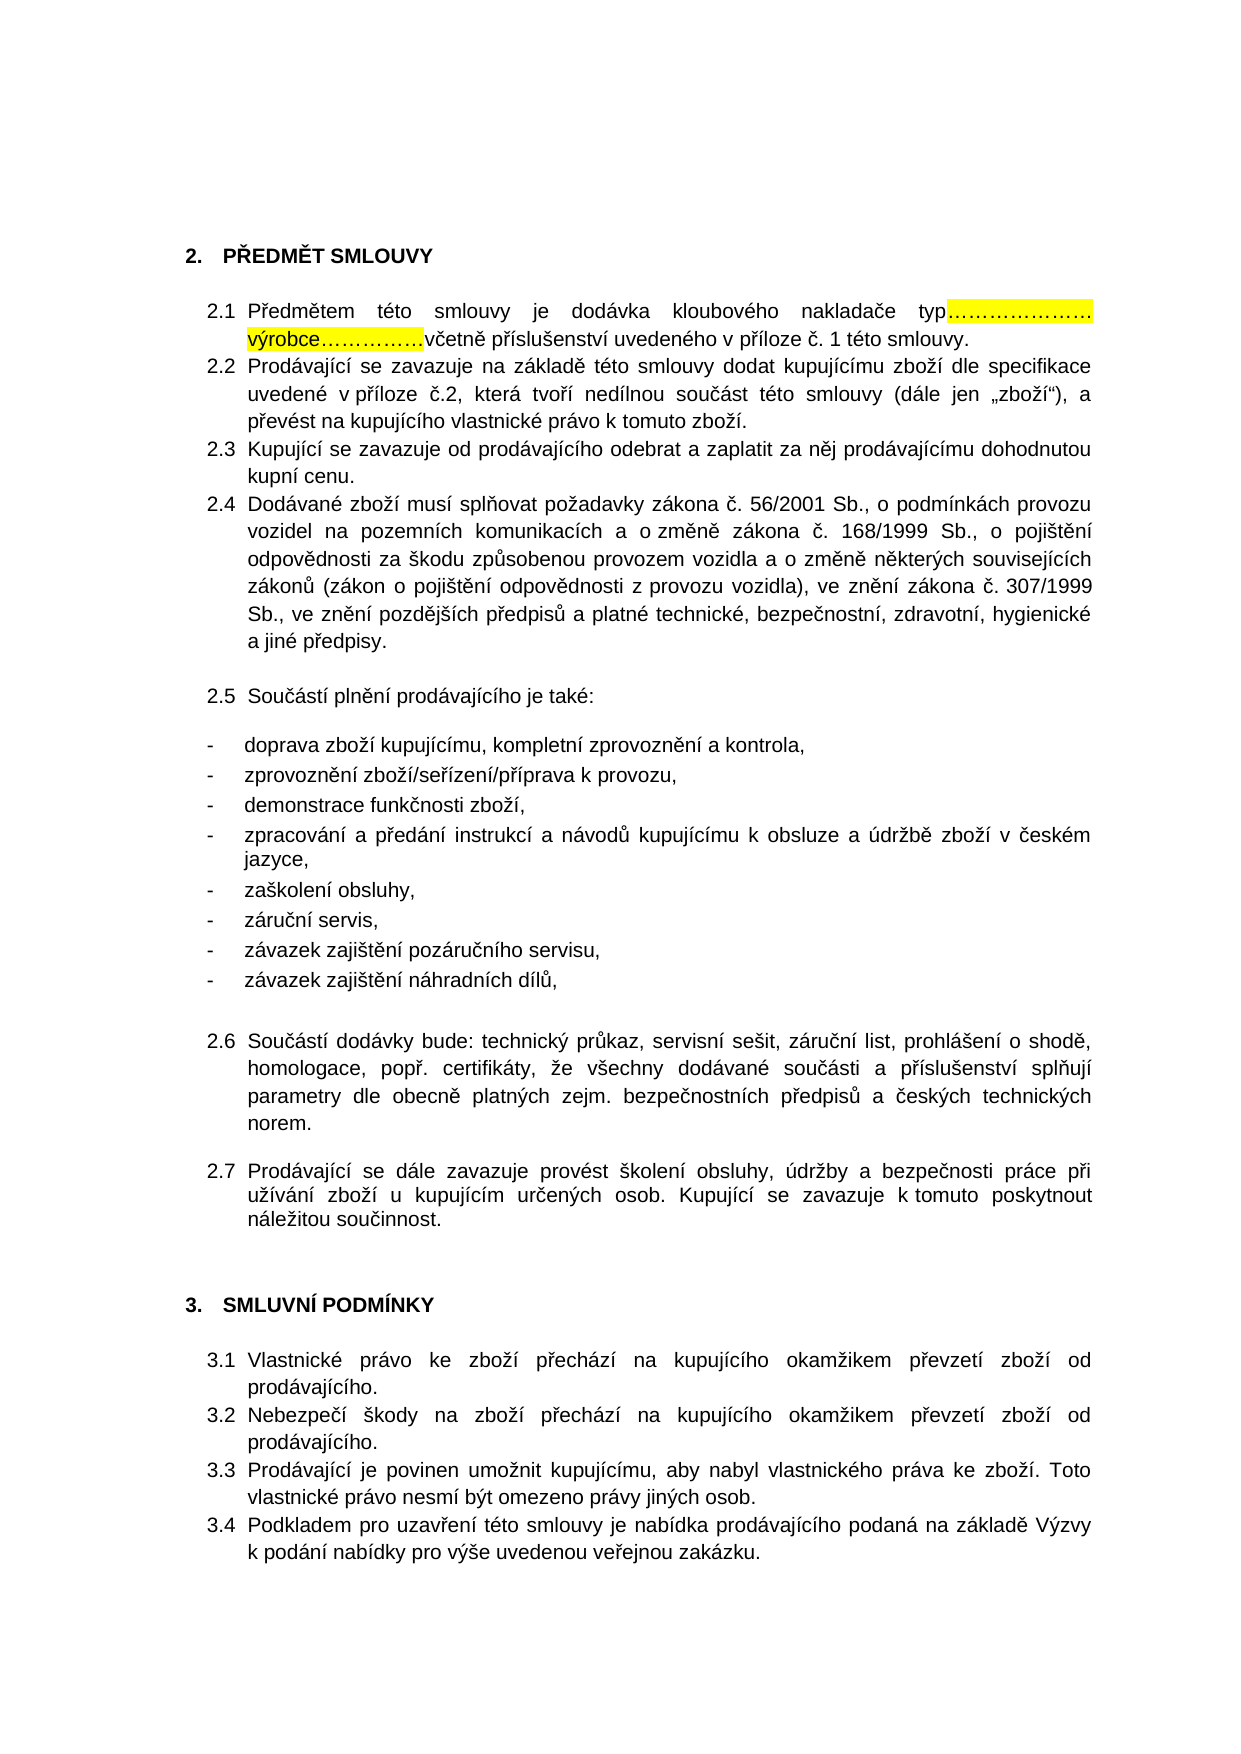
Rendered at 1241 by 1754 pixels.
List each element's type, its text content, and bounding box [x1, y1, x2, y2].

list zaškolení obsluhy, [207, 877, 1093, 901]
list Součástí dodávky bude: technický průkaz, servisní sešit, záruční list, prohlášení o shodě, homologace, popř. certifikáty, že všechny dodávané součásti a příslušenství splňují parametry dle obecně platných zejm. bezpečnostních předpisů a českých technických norem. [207, 1028, 1093, 1135]
list závazek zajištění pozáručního servisu, [207, 938, 1093, 962]
list Součástí plnění prodávajícího je také: [207, 684, 1093, 708]
list SMLUVNÍ PODMÍNKY [185, 1292, 1093, 1316]
list zprovoznění zboží/seřízení/příprava k provozu, [207, 763, 1093, 787]
list Prodávající se dále zavazuje provést školení obsluhy, údržby a bezpečnosti práce při užívání zboží u kupujícím určených osob. Kupující se zavazuje k tomuto poskytnout náležitou součinnost. [207, 1159, 1093, 1231]
list Nebezpečí škody na zboží přechází na kupujícího okamžikem převzetí zboží od prodávajícího. [207, 1402, 1093, 1454]
list Předmětem této smlouvy je dodávka kloubového nakladače typ…………………výrobce……………včetně příslušenství uvedeného v příloze č. 1 této smlouvy. [207, 299, 1093, 351]
list Kupující se zavazuje od prodávajícího odebrat a zaplatit za něj prodávajícímu dohodnutou kupní cenu. [207, 437, 1093, 488]
list demonstrace funkčnosti zboží, [207, 793, 1093, 817]
list Prodávající se zavazuje na základě této smlouvy dodat kupujícímu zboží dle specifikace uvedené v příloze č.2, která tvoří nedílnou součást této smlouvy (dále jen „zboží“), a převést na kupujícího vlastnické právo k tomuto zboží. [207, 354, 1093, 433]
list záruční servis, [207, 908, 1093, 932]
list zpracování a předání instrukcí a návodů kupujícímu k obsluze a údržbě zboží v českém jazyce, [207, 823, 1093, 871]
list Prodávající je povinen umožnit kupujícímu, aby nabyl vlastnického práva ke zboží. Toto vlastnické právo nesmí být omezeno právy jiných osob. [207, 1457, 1093, 1509]
list Podkladem pro uzavření této smlouvy je nabídka prodávajícího podaná na základě Výzvy k podání nabídky pro výše uvedenou veřejnou zakázku. [207, 1512, 1093, 1564]
list závazek zajištění náhradních dílů, [207, 968, 1093, 992]
list PŘEDMĚT SMLOUVY [185, 244, 1093, 268]
list doprava zboží kupujícímu, kompletní zprovoznění a kontrola, [207, 733, 1093, 757]
list Vlastnické právo ke zboží přechází na kupujícího okamžikem převzetí zboží od prodávajícího. [207, 1347, 1093, 1399]
list Dodávané zboží musí splňovat požadavky zákona č. 56/2001 Sb., o podmínkách provozu vozidel na pozemních komunikacích a o změně zákona č. 168/1999 Sb., o pojištění odpovědnosti za škodu způsobenou provozem vozidla a o změně některých souvisejících zákonů (zákon o pojištění odpovědnosti z provozu vozidla), ve znění zákona č. 307/1999 Sb., ve znění pozdějších předpisů a platné technické, bezpečnostní, zdravotní, hygienické a jiné předpisy. [207, 492, 1093, 653]
